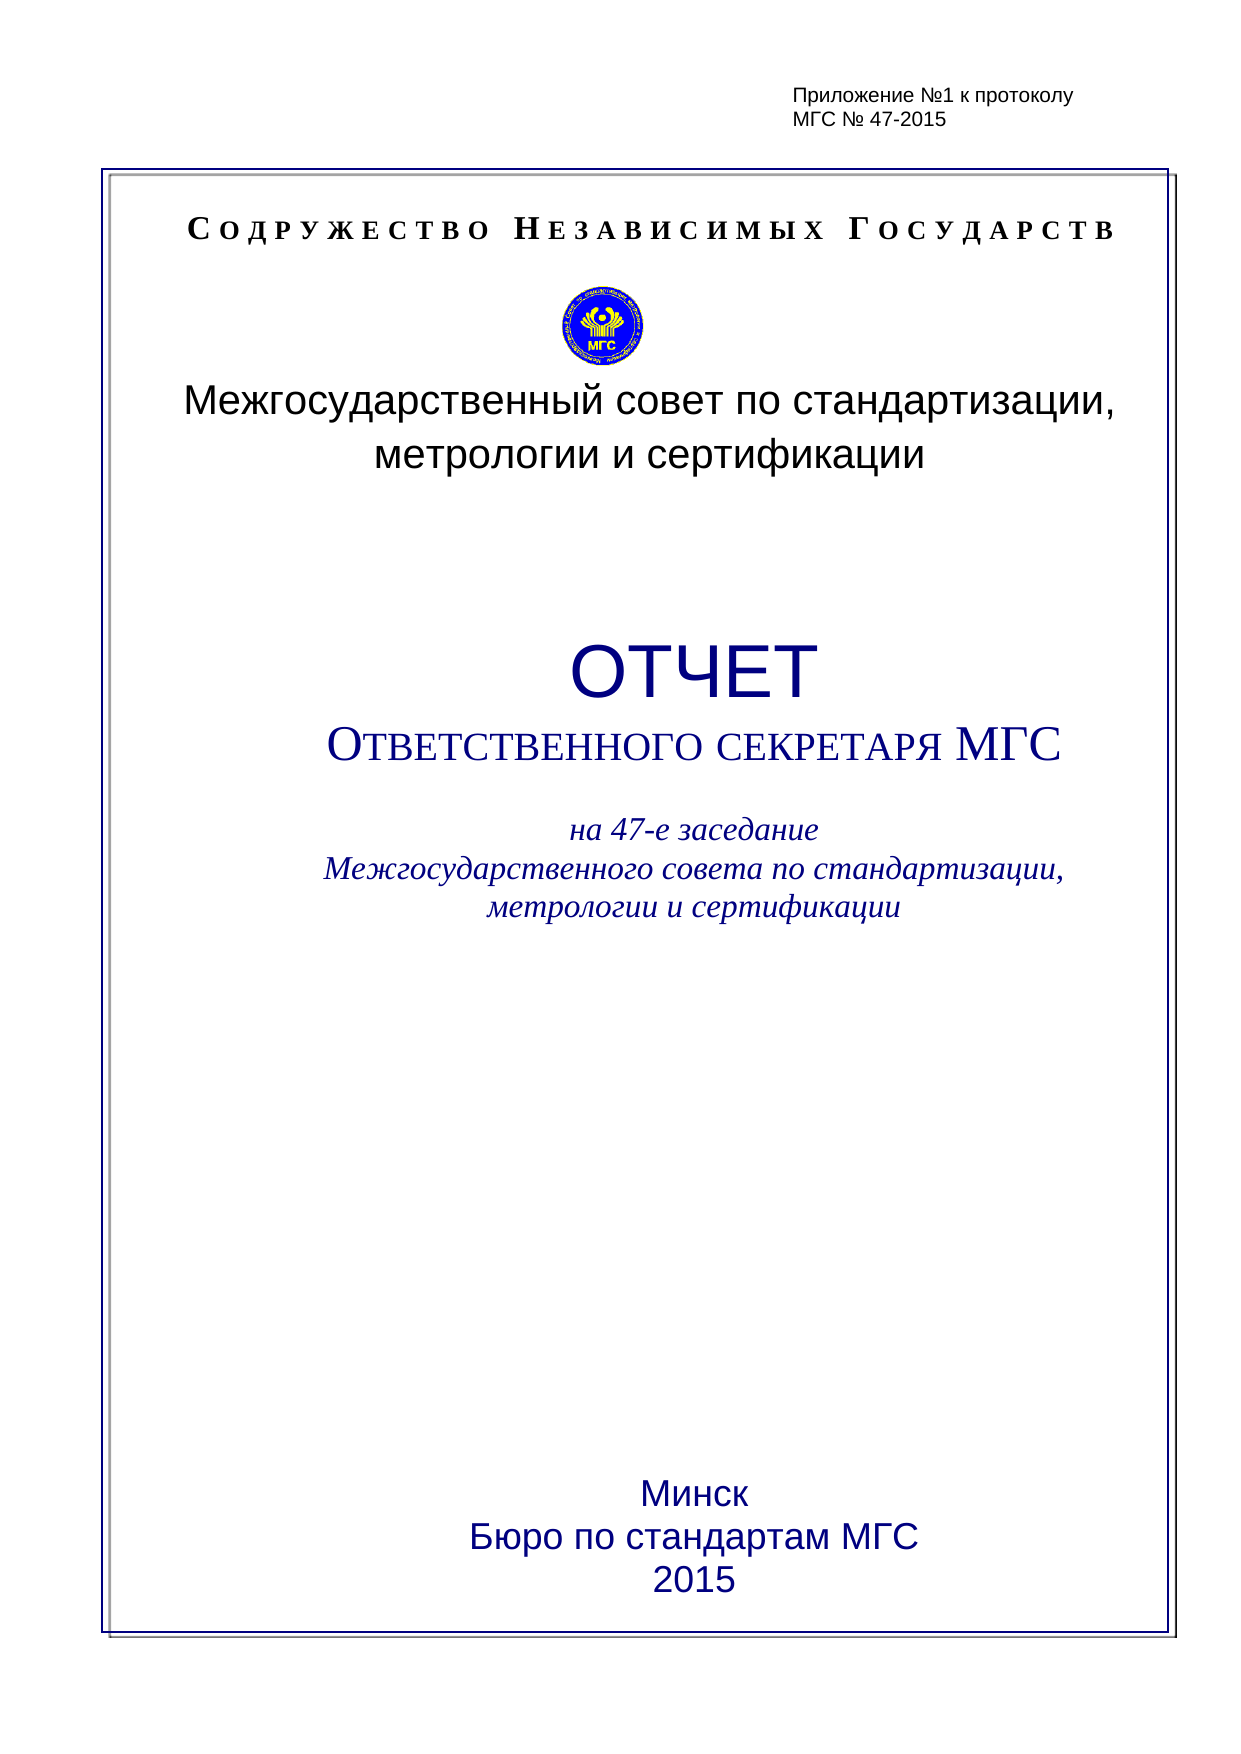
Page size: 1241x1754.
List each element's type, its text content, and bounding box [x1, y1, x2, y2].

subtitle Ответственного секретаря МГС [133, 714, 1240, 771]
text метрологии и сертификации [133, 429, 1166, 477]
text метрологии и сертификации [133, 886, 1240, 924]
text 2015 [133, 1557, 1240, 1600]
text Минск [133, 1471, 1240, 1514]
text Бюро по стандартам МГС [133, 1514, 1240, 1557]
text Содружество Независимых Государств [133, 208, 1166, 246]
text отчет [133, 627, 1240, 714]
text Межгосударственного совета по стандартизации, [133, 848, 1240, 886]
text на 47-е заседание [133, 809, 1240, 848]
picture [558, 281, 653, 372]
text Межгосударственный совет по стандартизации, [133, 375, 1166, 423]
